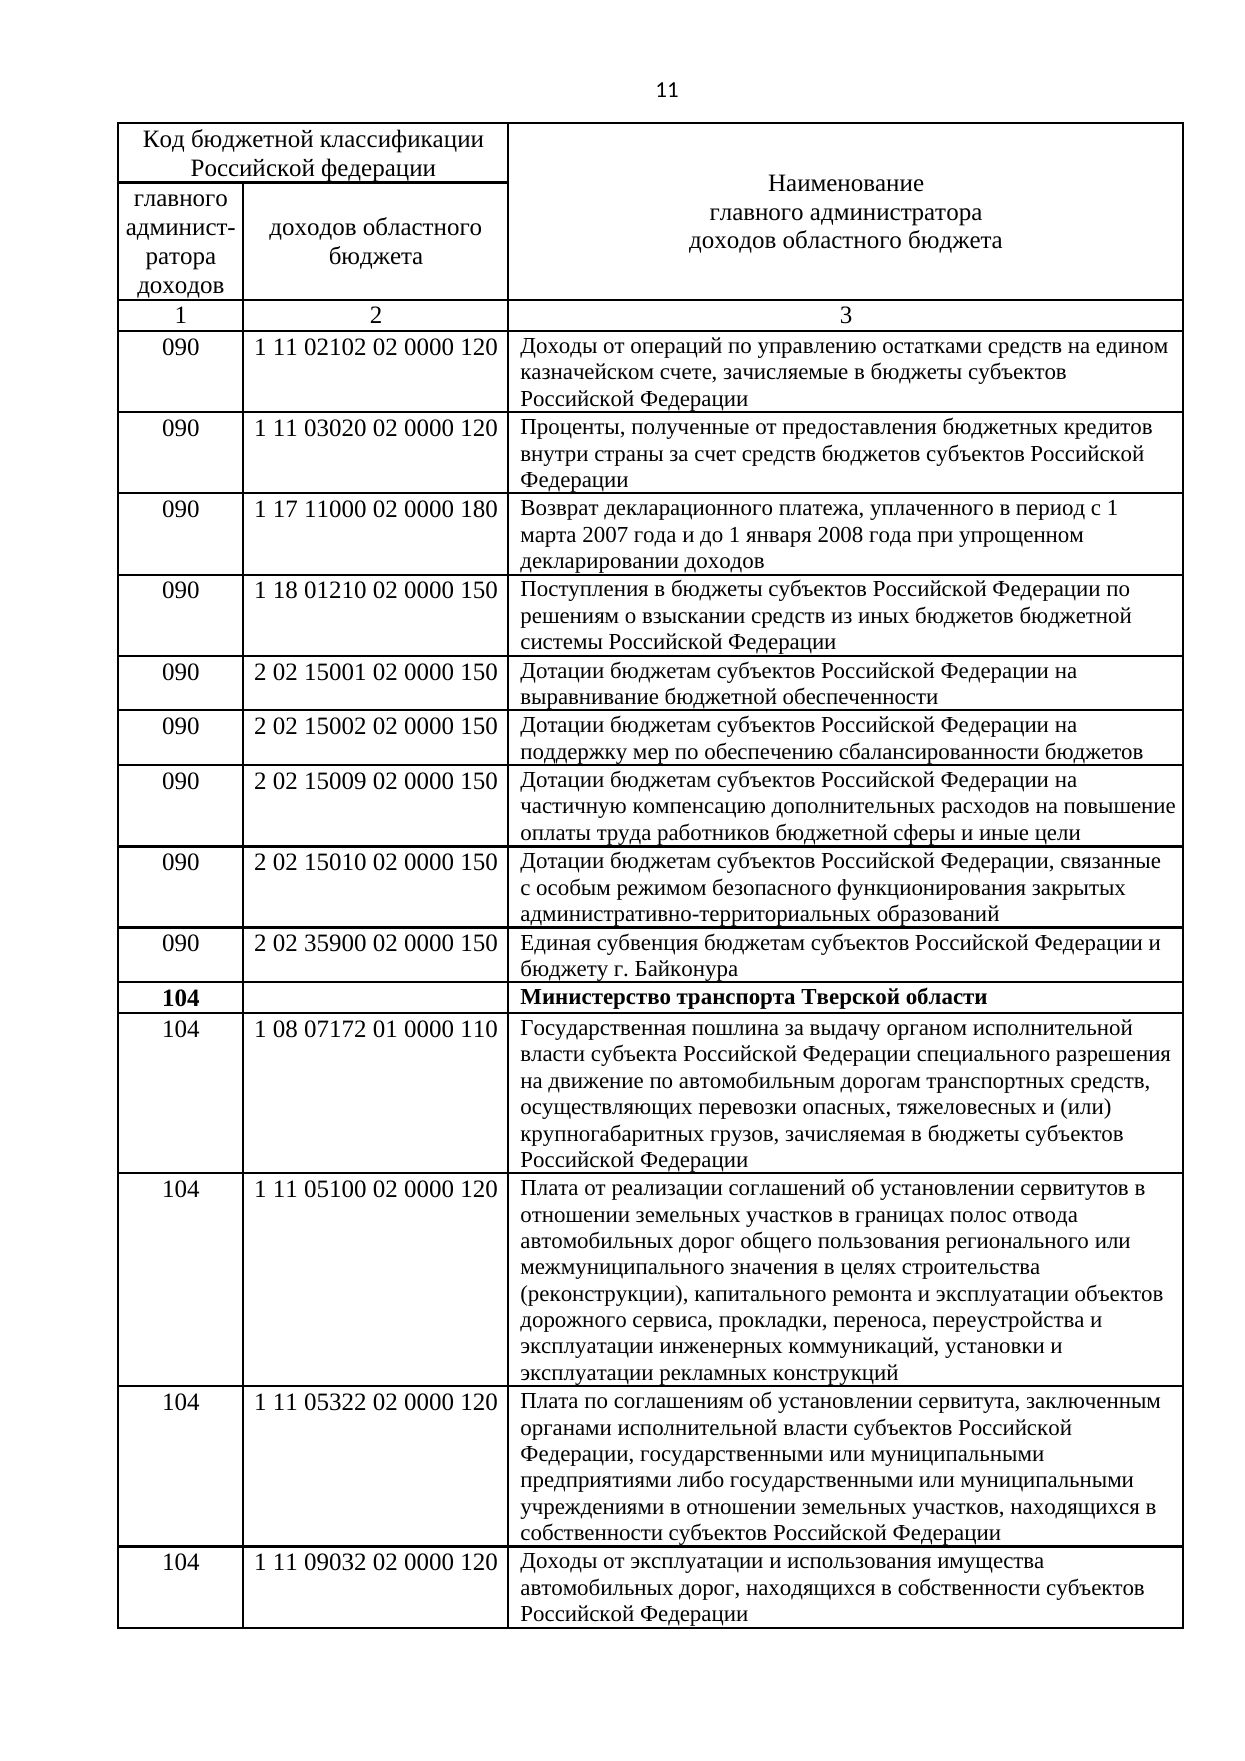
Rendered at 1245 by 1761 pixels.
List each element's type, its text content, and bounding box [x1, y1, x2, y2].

table_header Наименование главного администратора доходов областного бюджета [509, 124, 1182, 298]
table_cell Дотации бюджетам субъектов Российской Федерации на поддержку мер по обеспечению сбалансированности бюджетов [509, 711, 1182, 764]
table_cell Поступления в бюджеты субъектов Российской Федерации по решениям о взыскании средств из иных бюджетов бюджетной системы Российской Федерации [509, 576, 1182, 654]
table_cell Доходы от эксплуатации и использования имущества автомобильных дорог, находящихся в собственности субъектов Российской Федерации [509, 1548, 1182, 1627]
table_cell 090 [119, 494, 242, 573]
table_cell Дотации бюджетам субъектов Российской Федерации на частичную компенсацию дополнительных расходов на повышение оплаты труда работников бюджетной сферы и иные цели [509, 766, 1182, 845]
table_cell 090 [119, 711, 242, 764]
table_cell 3 [509, 301, 1182, 330]
table_cell Проценты, полученные от предоставления бюджетных кредитов внутри страны за счет средств бюджетов субъектов Российской Федерации [509, 413, 1182, 492]
table_cell 090 [119, 929, 242, 981]
table_cell Единая субвенция бюджетам субъектов Российской Федерации и бюджету г. Байконура [509, 929, 1182, 981]
table_cell Дотации бюджетам субъектов Российской Федерации на выравнивание бюджетной обеспеченности [509, 657, 1182, 709]
table_cell 090 [119, 657, 242, 709]
table_cell 1 11 05100 02 0000 120 [244, 1174, 507, 1385]
table_cell 1 11 02102 02 0000 120 [244, 332, 507, 411]
table_cell 2 02 35900 02 0000 150 [244, 929, 507, 981]
table_cell Плата по соглашениям об установлении сервитута, заключенным органами исполнительной власти субъектов Российской Федерации, государственными или муниципальными предприятиями либо государственными или муниципальными учреждениями в отношении земельных участков, находящихся в собственности субъектов Российской Федерации [509, 1387, 1182, 1545]
table_header Код бюджетной классификации Российской федерации [119, 124, 507, 181]
table_cell главного админист-ратора доходов [119, 184, 242, 298]
table_cell 104 [119, 983, 242, 1012]
table_cell [244, 983, 507, 1012]
table_cell 090 [119, 413, 242, 492]
table_cell 090 [119, 576, 242, 654]
table_cell 1 11 03020 02 0000 120 [244, 413, 507, 492]
table_cell 1 [119, 301, 242, 330]
table_cell 090 [119, 766, 242, 845]
table_cell 1 18 01210 02 0000 150 [244, 576, 507, 654]
table_cell 104 [119, 1174, 242, 1385]
table_cell 1 17 11000 02 0000 180 [244, 494, 507, 573]
table_cell Дотации бюджетам субъектов Российской Федерации, связанные с особым режимом безопасного функционирования закрытых административно-территориальных образований [509, 848, 1182, 926]
table_cell 1 08 07172 01 0000 110 [244, 1014, 507, 1172]
table_cell 104 [119, 1014, 242, 1172]
table_cell Плата от реализации соглашений об установлении сервитутов в отношении земельных участков в границах полос отвода автомобильных дорог общего пользования регионального или межмуниципального значения в целях строительства (реконструкции), капитального ремонта и эксплуатации объектов дорожного сервиса, прокладки, переноса, переустройства и эксплуатации инженерных коммуникаций, установки и эксплуатации рекламных конструкций [509, 1174, 1182, 1385]
table_cell доходов областного бюджета [244, 184, 507, 298]
table_cell 2 02 15009 02 0000 150 [244, 766, 507, 845]
table_cell 104 [119, 1548, 242, 1627]
table_cell Государственная пошлина за выдачу органом исполнительной власти субъекта Российской Федерации специального разрешения на движение по автомобильным дорогам транспортных средств, осуществляющих перевозки опасных, тяжеловесных и (или) крупногабаритных грузов, зачисляемая в бюджеты субъектов Российской Федерации [509, 1014, 1182, 1172]
table_cell Министерство транспорта Тверской области [509, 983, 1182, 1012]
table_cell 1 11 05322 02 0000 120 [244, 1387, 507, 1545]
table_cell 090 [119, 332, 242, 411]
table_cell 090 [119, 848, 242, 926]
table_cell 104 [119, 1387, 242, 1545]
table_cell 2 02 15002 02 0000 150 [244, 711, 507, 764]
table_cell 1 11 09032 02 0000 120 [244, 1548, 507, 1627]
table_cell Возврат декларационного платежа, уплаченного в период с 1 марта 2007 года и до 1 января 2008 года при упрощенном декларировании доходов [509, 494, 1182, 573]
table_cell 2 02 15010 02 0000 150 [244, 848, 507, 926]
table_cell Доходы от операций по управлению остатками средств на едином казначейском счете, зачисляемые в бюджеты субъектов Российской Федерации [509, 332, 1182, 411]
table_cell 2 02 15001 02 0000 150 [244, 657, 507, 709]
table_cell 2 [244, 301, 507, 330]
